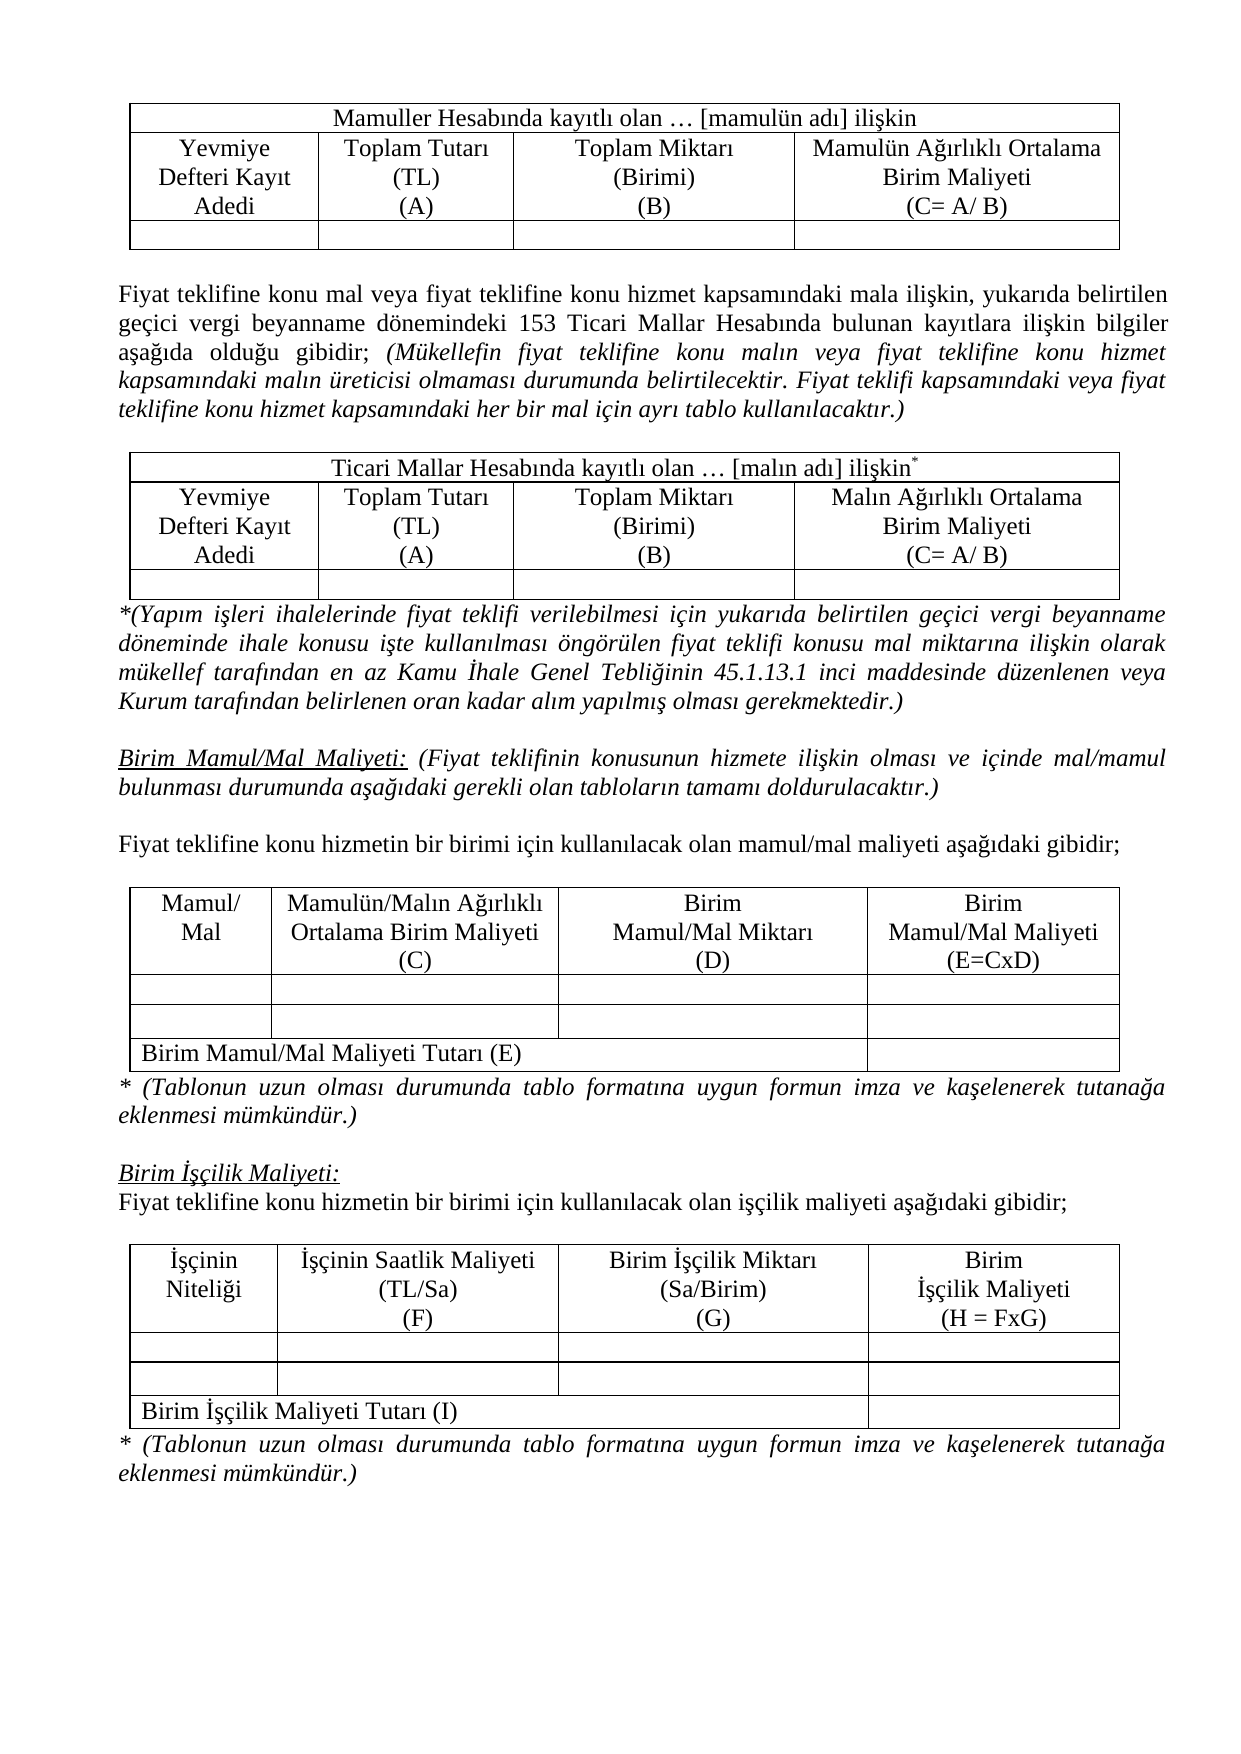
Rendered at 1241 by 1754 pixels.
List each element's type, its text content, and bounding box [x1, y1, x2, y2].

table_cell [278, 1363, 558, 1395]
table_cell [131, 975, 271, 1004]
table_cell [869, 1396, 1119, 1428]
table_cell Yevmiye Defteri Kayıt Adedi [131, 483, 318, 569]
table_cell [514, 570, 794, 598]
table_cell Birim İşçilik Maliyeti Tutarı (I) [131, 1396, 868, 1428]
table_cell [559, 1363, 868, 1395]
text Fiyat teklifine konu hizmetin bir birimi için kullanılacak olan işçilik maliyeti aşağıdaki gibidir; [118, 1187, 1169, 1216]
table_header Birim İşçilik Maliyeti (H = FxG) [869, 1245, 1119, 1332]
table_cell [869, 1333, 1119, 1361]
table_header Ticari Mallar Hesabında kayıtlı olan … [malın adı] ilişkin* [131, 453, 1119, 481]
table_cell Toplam Tutarı (TL) (A) [319, 483, 513, 569]
table_cell [319, 221, 513, 249]
table_cell [559, 1005, 867, 1037]
table_cell [559, 975, 867, 1004]
table_cell [795, 570, 1119, 598]
table_cell [319, 570, 513, 598]
table_cell [869, 1363, 1119, 1395]
text Birim Mamul/Mal Maliyeti: (Fiyat teklifinin konusunun hizmete ilişkin olması ve içinde mal/mamul bulunması durumunda aşağıdaki gerekli olan tabloların tamamı doldurulacaktır.) [118, 743, 1169, 801]
table_cell Toplam Miktarı (Birimi) (B) [514, 483, 794, 569]
table_cell [272, 1005, 558, 1037]
table_cell Toplam Tutarı (TL) (A) [319, 133, 513, 219]
table_header İşçinin Niteliği [131, 1245, 277, 1332]
table_cell [868, 1039, 1119, 1071]
text Fiyat teklifine konu mal veya fiyat teklifine konu hizmet kapsamındaki mala ilişkin, yukarıda belirtilen geçici vergi beyanname dönemindeki 153 Ticari Mallar Hesabında bulunan kayıtlara ilişkin bilgiler aşağıda olduğu gibidir; (Mükellefin fiyat teklifine konu malın veya fiyat teklifine konu hizmet kapsamındaki malın üreticisi olmaması durumunda belirtilecektir. Fiyat teklifi kapsamındaki veya fiyat teklifine konu hizmet kapsamındaki her bir mal için ayrı tablo kullanılacaktır.) [118, 279, 1169, 423]
text *(Yapım işleri ihalelerinde fiyat teklifi verilebilmesi için yukarıda belirtilen geçici vergi beyanname döneminde ihale konusu işte kullanılması öngörülen fiyat teklifi konusu mal miktarına ilişkin olarak mükellef tarafından en az Kamu İhale Genel Tebliğinin 45.1.13.1 inci maddesinde düzenlenen veya Kurum tarafından belirlenen oran kadar alım yapılmış olması gerekmektedir.) [118, 599, 1169, 714]
table_header Birim İşçilik Miktarı (Sa/Birim) (G) [559, 1245, 868, 1332]
table_cell Yevmiye Defteri Kayıt Adedi [131, 133, 318, 219]
table_cell [131, 1005, 271, 1037]
text Birim İşçilik Maliyeti: [118, 1158, 1125, 1187]
table_cell Mamulün Ağırlıklı Ortalama Birim Maliyeti (C= A/ B) [795, 133, 1119, 219]
table_cell Malın Ağırlıklı Ortalama Birim Maliyeti (C= A/ B) [795, 483, 1119, 569]
text Fiyat teklifine konu hizmetin bir birimi için kullanılacak olan mamul/mal maliyeti aşağıdaki gibidir; [118, 829, 1169, 858]
table_header Mamulün/Malın Ağırlıklı Ortalama Birim Maliyeti (C) [272, 888, 558, 974]
table_cell [131, 570, 318, 598]
table_header Birim Mamul/Mal Maliyeti (E=CxD) [868, 888, 1119, 974]
table_cell [131, 1333, 277, 1361]
table_header Mamul/Mal [131, 888, 271, 974]
table_cell [868, 975, 1119, 1004]
table_cell Toplam Miktarı (Birimi) (B) [514, 133, 794, 219]
table_header Birim Mamul/Mal Miktarı (D) [559, 888, 867, 974]
table_cell [868, 1005, 1119, 1037]
table_cell [514, 221, 794, 249]
table_cell [795, 221, 1119, 249]
table_header Mamuller Hesabında kayıtlı olan … [mamulün adı] ilişkin [131, 104, 1119, 132]
table_cell [131, 221, 318, 249]
table_cell [131, 1363, 277, 1395]
text * (Tablonun uzun olması durumunda tablo formatına uygun formun imza ve kaşelenerek tutanağa eklenmesi mümkündür.) [118, 1429, 1169, 1487]
text * (Tablonun uzun olması durumunda tablo formatına uygun formun imza ve kaşelenerek tutanağa eklenmesi mümkündür.) [118, 1072, 1169, 1129]
table_header İşçinin Saatlik Maliyeti (TL/Sa) (F) [278, 1245, 558, 1332]
table_cell Birim Mamul/Mal Maliyeti Tutarı (E) [131, 1039, 867, 1071]
table_cell [278, 1333, 558, 1361]
table_cell [559, 1333, 868, 1361]
table_cell [272, 975, 558, 1004]
